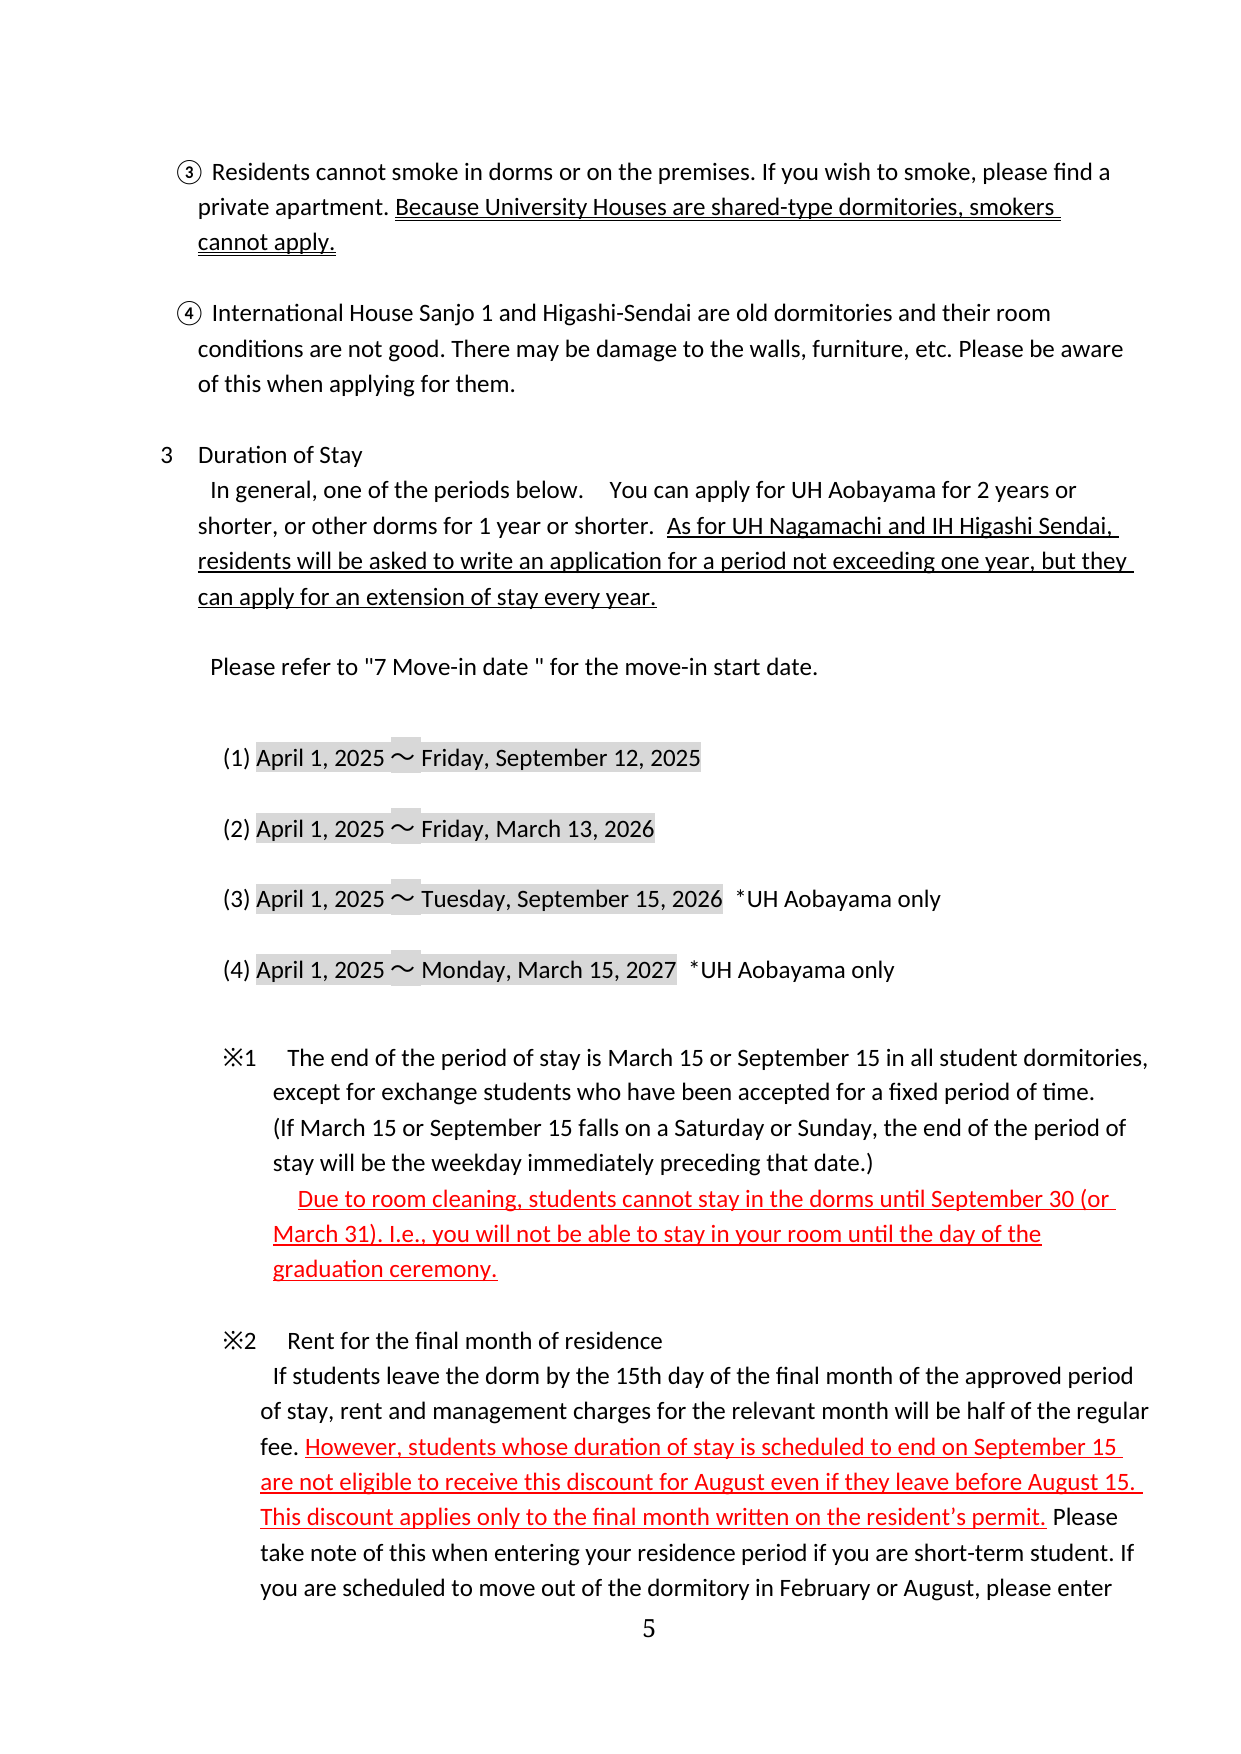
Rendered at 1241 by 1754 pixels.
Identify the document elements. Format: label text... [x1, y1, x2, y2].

text ③ Residents cannot smoke in dorms or on the premises. If you wish to smoke, please find a private apartment. Because University Houses are shared-type dormitories, smokers [173, 153, 1150, 224]
text (If March 15 or September 15 falls on a Saturday or Sunday, the end of the period of stay will be the weekday immediately preceding that date.) [273, 1109, 1150, 1180]
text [260, 1357, 1150, 1605]
text ④ International House Sanjo 1 and Higashi-Sendai are old dormitories and their room [148, 295, 1150, 330]
text ※2 Rent for the final month of residence [148, 1322, 1150, 1357]
text (2) April 1, 2025 ～ Friday, March 13, 2026 [223, 791, 1150, 862]
text 3 Duration of Stay [148, 437, 1150, 472]
text cannot apply. [148, 224, 1150, 259]
text Please refer to "7 Move-in date " for the move-in start date. [198, 649, 1150, 684]
text March 31). I.e., you will not be able to stay in your room until the day of the graduation ceremony. [273, 1216, 1150, 1287]
text In general, one of the periods below. You can apply for UH Aobayama for 2 years or shorter, or other dorms for 1 year or shorter. As for UH Nagamachi and IH Higashi Sendai, residents will be asked to write an application for a period not exceeding one year, but they can apply for an extension of stay every year. [198, 472, 1150, 614]
text Due to room cleaning, students cannot stay in the dorms until September 30 (or [148, 1180, 1150, 1216]
text (3) April 1, 2025 ～ Tuesday, September 15, 2026 *UH Aobayama only [223, 862, 1150, 932]
text ※1 The end of the period of stay is March 15 or September 15 in all student dormitories, except for exchange students who have been accepted for a fixed period of time. [223, 1039, 1150, 1109]
text (4) April 1, 2025 ～ Monday, March 15, 2027 *UH Aobayama only [223, 932, 1150, 1003]
text conditions are not good. There may be damage to the walls, furniture, etc. Please be aware of this when applying for them. [198, 330, 1150, 401]
text (1) April 1, 2025 ～ Friday, September 12, 2025 [223, 720, 1150, 791]
